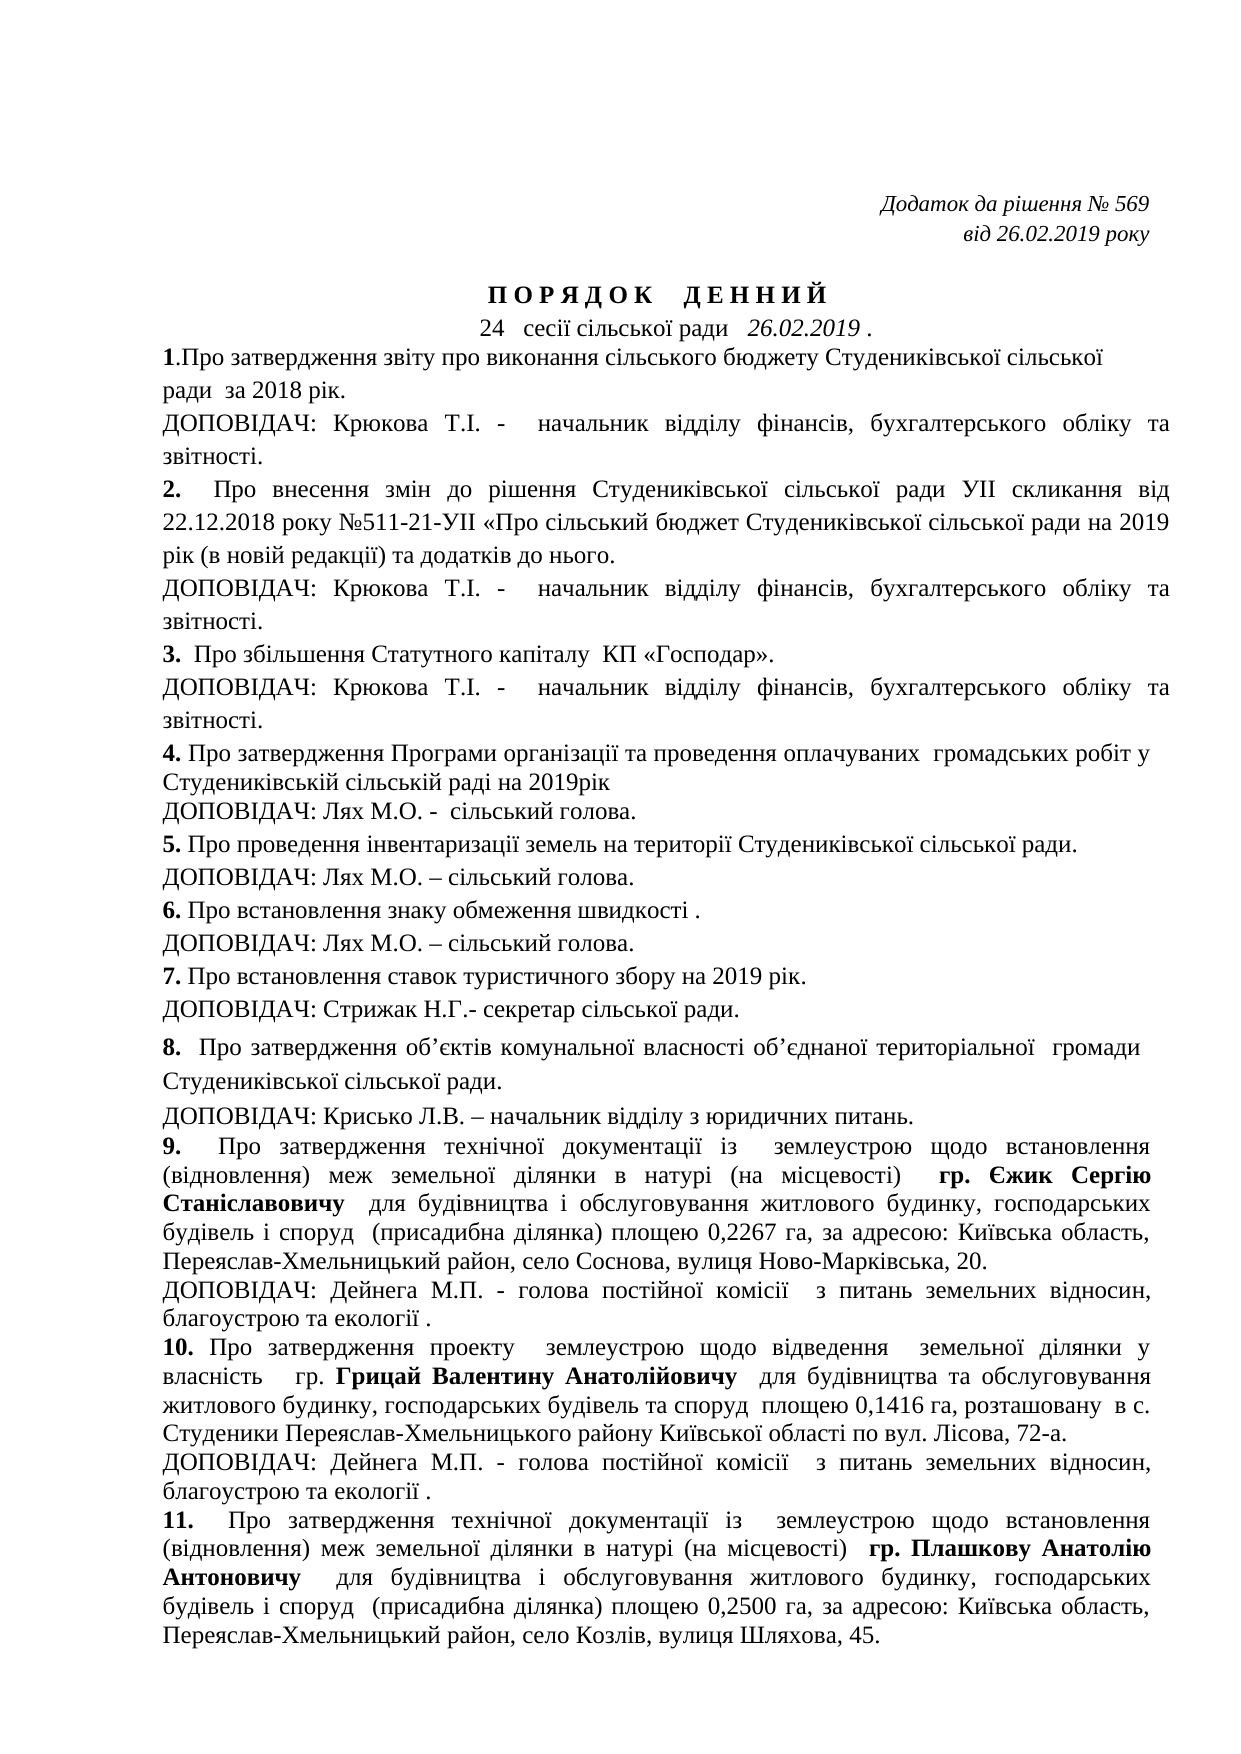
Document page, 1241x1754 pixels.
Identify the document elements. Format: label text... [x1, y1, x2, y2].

list 6. Про встановлення знаку обмеження швидкості . [162, 895, 1171, 924]
text від 26.02.2019 року [162, 220, 1152, 246]
text ДОПОВІДАЧ: Дейнега М.П. - голова постійної комісії з питань земельних відносин, благоустрою та екології . [162, 1275, 1152, 1332]
text 3. Про збільшення Статутного капіталу КП «Господар». [162, 639, 1152, 668]
text ДОПОВІДАЧ: Крисько Л.В. – начальник відділу з юридичних питань. [162, 1097, 1142, 1131]
text П О Р Я Д О К Д Е Н Н И Й [162, 280, 1152, 309]
text ДОПОВІДАЧ: Дейнега М.П. - голова постійної комісії з питань земельних відносин, благоустрою та екології . [162, 1447, 1152, 1505]
text 9. Про затвердження технічної документації із землеустрою щодо встановлення (відновлення) меж земельної ділянки в натурі (на місцевості) гр. Єжик Сергію Станіславовичу для будівництва і обслуговування житлового будинку, господарських будівель і споруд (присадибна ділянка) площею 0,2267 га, за адресою: Київська область, Переяслав-Хмельницький район, село Соснова, вулиця Ново-Марківська, 20. [162, 1131, 1152, 1275]
list ДОПОВІДАЧ: Лях М.О. - сільський голова. [162, 796, 1171, 824]
list ДОПОВІДАЧ: Стрижак Н.Г.- секретар сільської ради. [162, 994, 1171, 1023]
list сесії сільської ради 26.02.2019 . [200, 313, 1152, 342]
list ДОПОВІДАЧ: Крюкова Т.І. - начальник відділу фінансів, бухгалтерського обліку та звітності. [162, 408, 1171, 470]
list ДОПОВІДАЧ: Крюкова Т.І. - начальник відділу фінансів, бухгалтерського обліку та звітності. [162, 672, 1171, 734]
list 5. Про проведення інвентаризації земель на території Студениківської сільської ради. [162, 829, 1171, 858]
list ДОПОВІДАЧ: Крюкова Т.І. - начальник відділу фінансів, бухгалтерського обліку та звітності. [162, 573, 1171, 635]
list 2. Про внесення змін до рішення Студениківської сільської ради УІІ скликання від 22.12.2018 року №511-21-УІІ «Про сільський бюджет Студениківської сільської ради на 2019 рік (в новій редакції) та додатків до нього. [162, 474, 1171, 569]
text Додаток да рішення № 569 [162, 190, 1152, 216]
text 10. Про затвердження проекту землеустрою щодо відведення земельної ділянки у власність гр. Грицай Валентину Анатолійовичу для будівництва та обслуговування житлового будинку, господарських будівель та споруд площею 0,1416 га, розташовану в с. Студеники Переяслав-Хмельницького району Київської області по вул. Лісова, 72-а. [162, 1332, 1152, 1447]
text 4. Про затвердження Програми організації та проведення оплачуваних громадських робіт у Студениківській сільській раді на 2019рік [162, 738, 1152, 796]
text 8. Про затвердження об’єктів комунальної власності об’єднаної територіальної громади Студениківської сільської ради. [162, 1028, 1142, 1096]
text 1.Про затвердження звіту про виконання сільського бюджету Студениківської сільської ради за 2018 рік. [162, 342, 1152, 404]
list ДОПОВІДАЧ: Лях М.О. – сільський голова. [162, 928, 1171, 957]
text 7. Про встановлення ставок туристичного збору на 2019 рік. [162, 961, 1152, 990]
list ДОПОВІДАЧ: Лях М.О. – сільський голова. [162, 862, 1171, 891]
text 11. Про затвердження технічної документації із землеустрою щодо встановлення (відновлення) меж земельної ділянки в натурі (на місцевості) гр. Плашкову Анатолію Антоновичу для будівництва і обслуговування житлового будинку, господарських будівель і споруд (присадибна ділянка) площею 0,2500 га, за адресою: Київська область, Переяслав-Хмельницький район, село Козлів, вулиця Шляхова, 45. [162, 1505, 1152, 1648]
